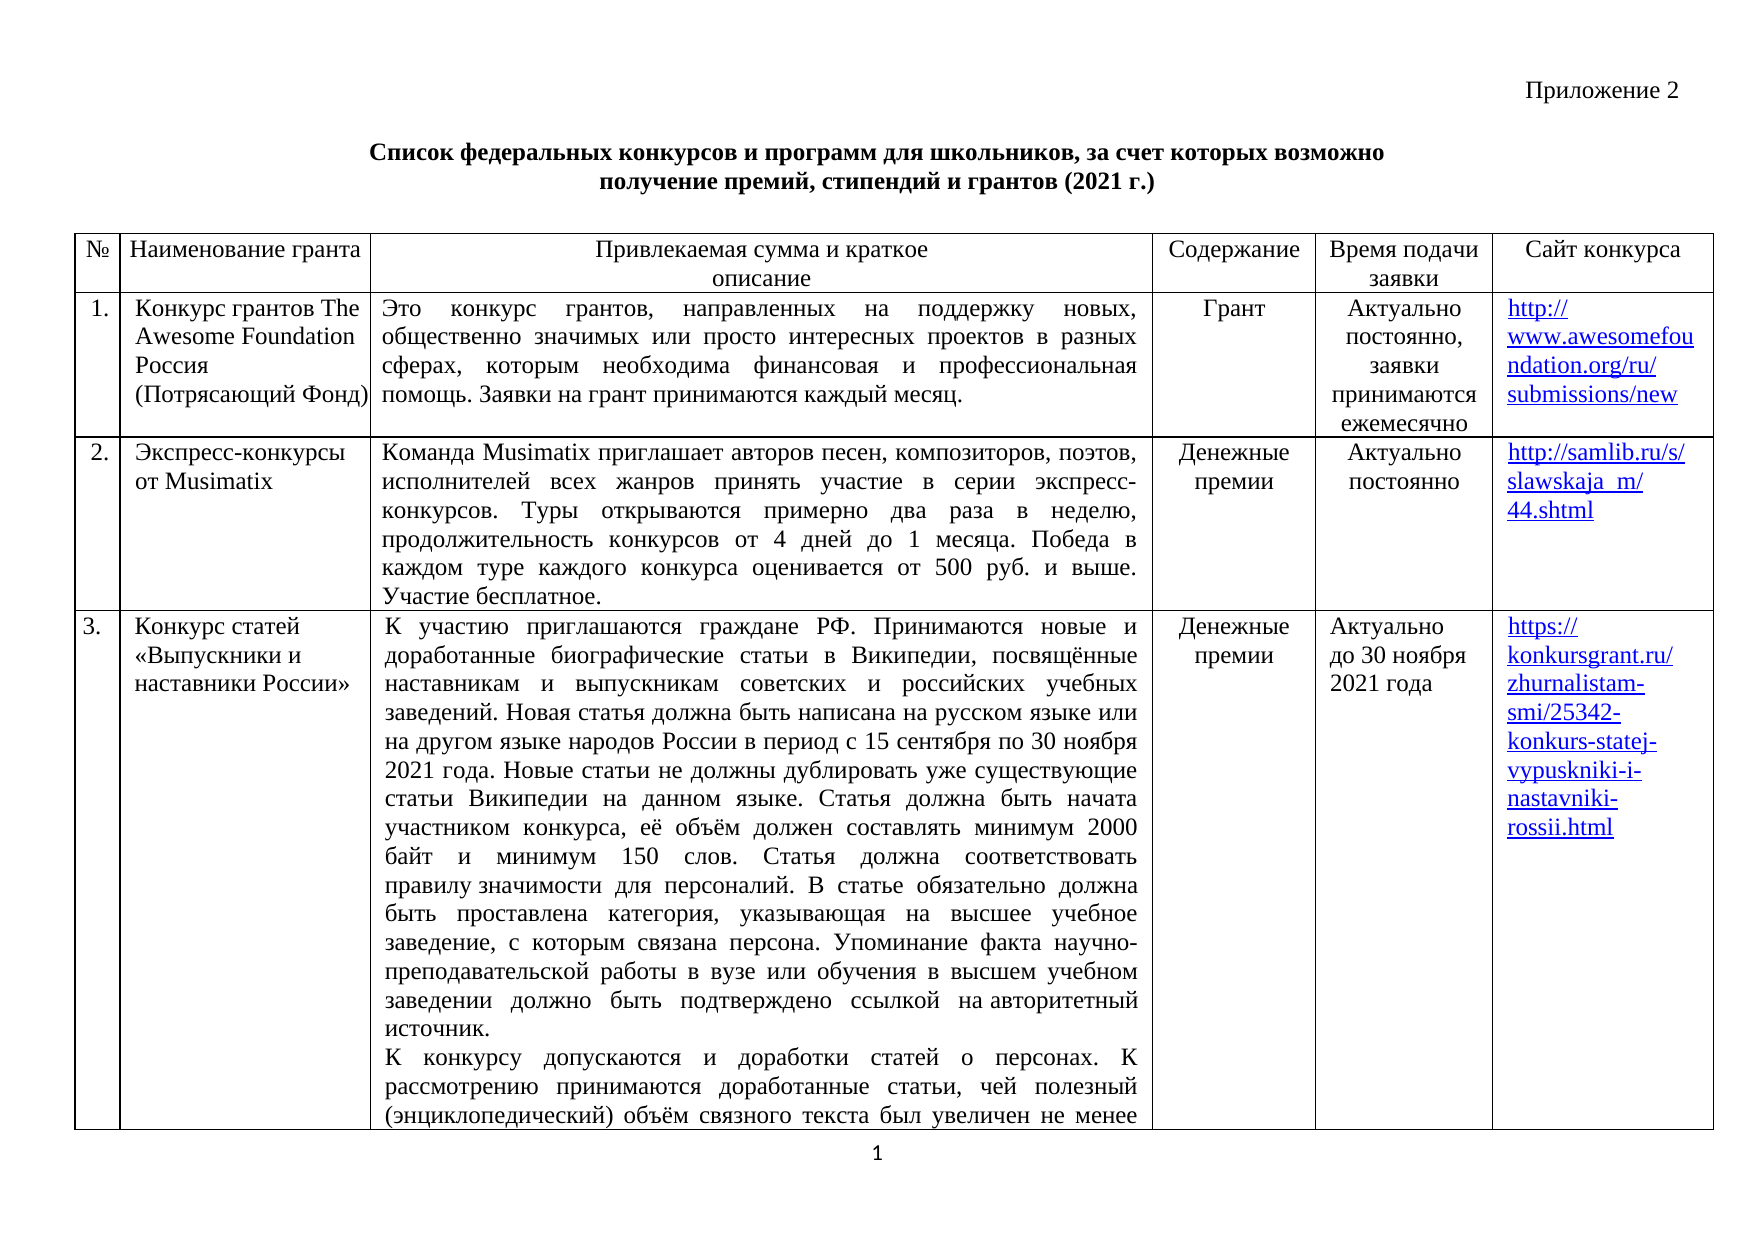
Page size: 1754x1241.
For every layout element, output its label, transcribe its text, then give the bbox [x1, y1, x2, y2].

table_cell [76, 293, 119, 436]
table_cell Актуально постоянно, заявки принимаются ежемесячно [1316, 293, 1492, 436]
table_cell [1493, 611, 1713, 1128]
text получение премий, стипендий и грантов (2021 г.) [75, 166, 1679, 195]
text Приложение 2 [75, 75, 1679, 104]
table_cell Денежные премии [1153, 438, 1315, 610]
text Список федеральных конкурсов и программ для школьников, за счет которых возможно [75, 137, 1679, 166]
table_header Наименование гранта [121, 234, 370, 292]
table_cell Это конкурс грантов, направленных на поддержку новых, общественно значимых или просто интересных проектов в разных сферах, которым необходима финансовая и профессиональная помощь. Заявки на грант принимаются каждый месяц. [371, 293, 1152, 436]
table_cell Актуально постоянно [1316, 438, 1492, 610]
table_cell [76, 611, 119, 1128]
table_cell Команда Musimatix приглашает авторов песен, композиторов, поэтов, исполнителей всех жанров принять участие в серии экспресс-конкурсов. Туры открываются примерно два раза в неделю, продолжительность конкурсов от 4 дней до 1 месяца. Победа в каждом туре каждого конкурса оценивается от 500 руб. и выше. Участие бесплатное. [371, 438, 1152, 610]
table_cell Грант [1153, 293, 1315, 436]
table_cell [121, 611, 370, 1128]
table_header Сайт конкурса [1493, 234, 1713, 292]
table_header Содержание [1153, 234, 1315, 292]
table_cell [1316, 611, 1492, 1128]
table_header № [76, 234, 119, 292]
table_cell http://samlib.ru/s/slawskaja_m/44.shtml [1493, 438, 1713, 610]
table_cell [76, 438, 119, 610]
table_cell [371, 611, 1152, 1128]
table_header Время подачи заявки [1316, 234, 1492, 292]
table_header Привлекаемая сумма и краткое описание [371, 234, 1152, 292]
table_cell http://www.awesomefoundation.org/ru/submissions/new [1493, 293, 1713, 436]
table_cell Конкурс грантов The Awesome Foundation Россия (Потрясающий Фонд) [121, 293, 370, 436]
table_cell Денежные премии [1153, 611, 1315, 1128]
table_cell Экспресс-конкурсы от Musimatix [121, 438, 370, 610]
